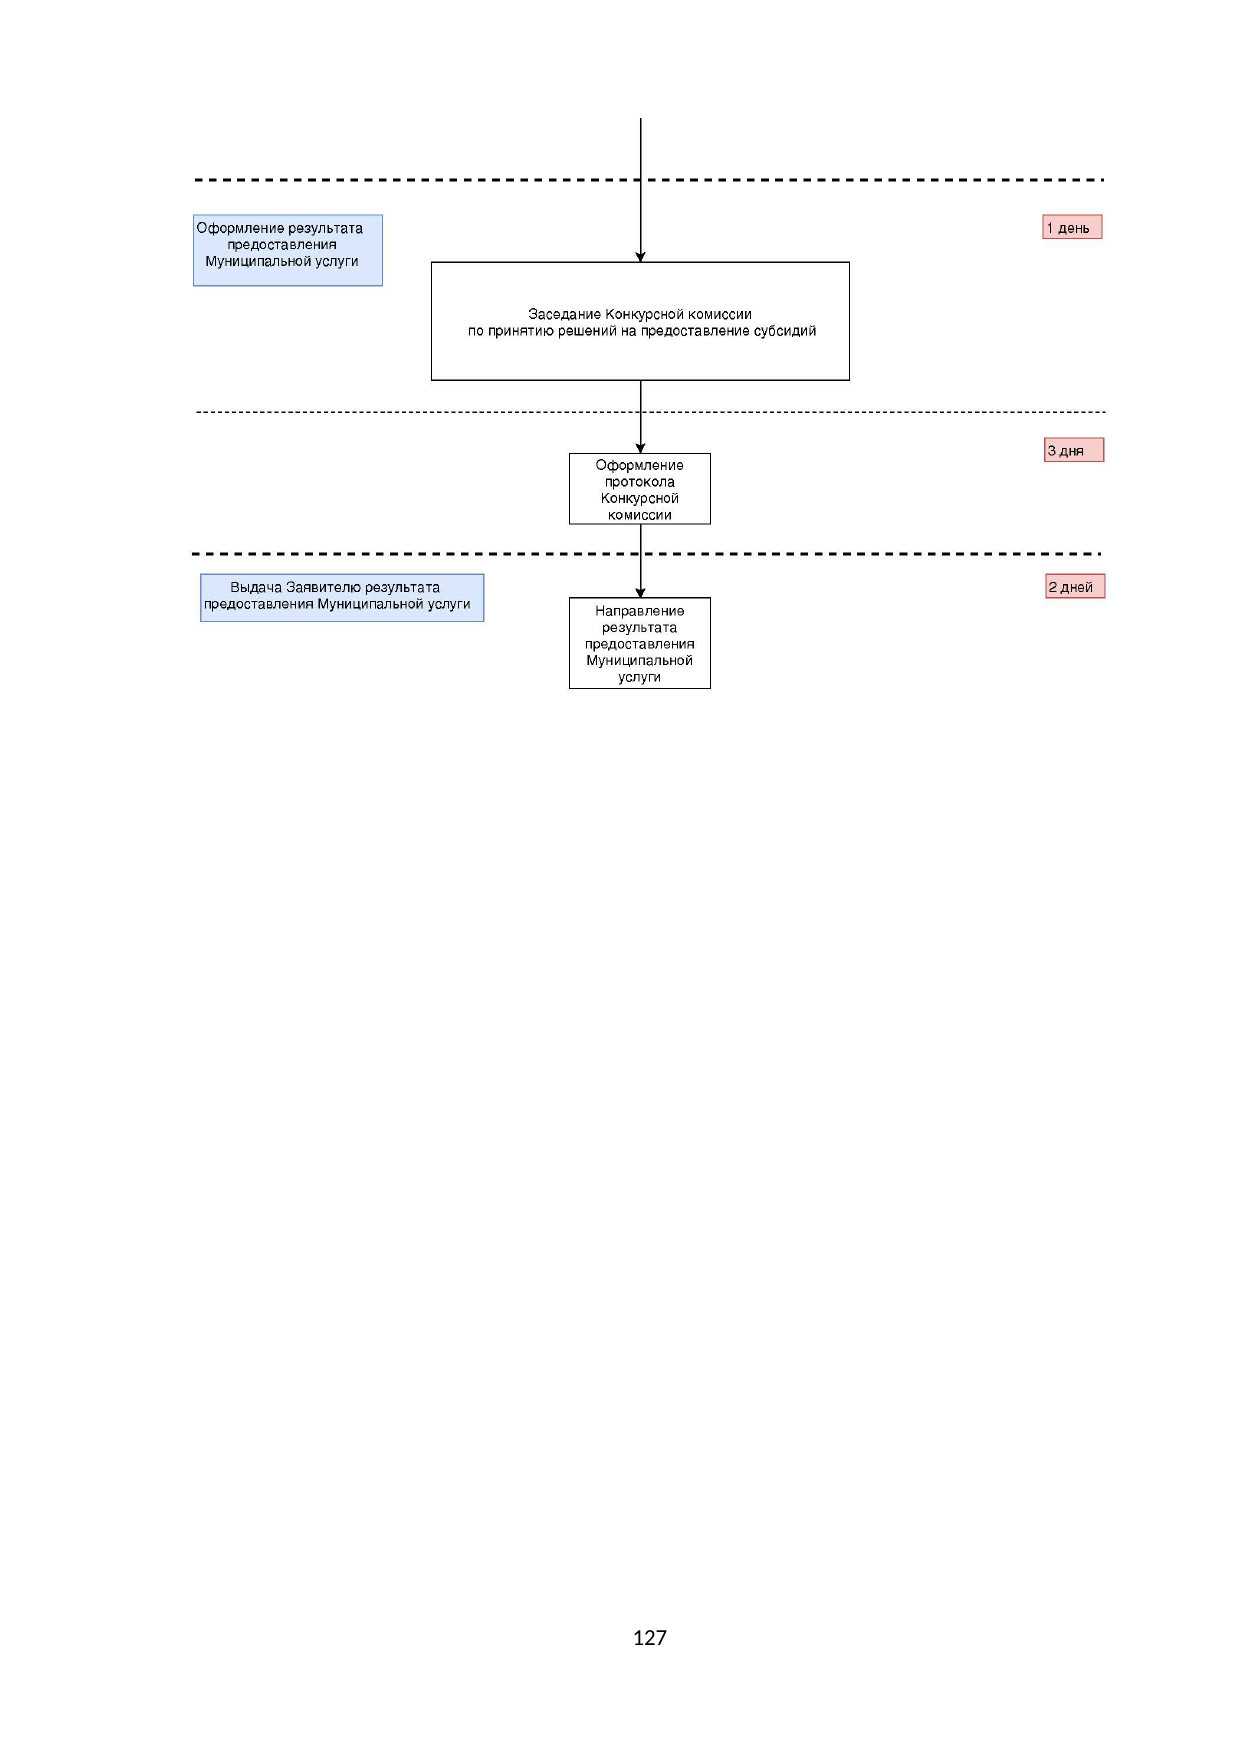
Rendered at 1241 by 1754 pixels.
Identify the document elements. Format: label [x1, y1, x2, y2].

picture [155, 118, 1130, 722]
